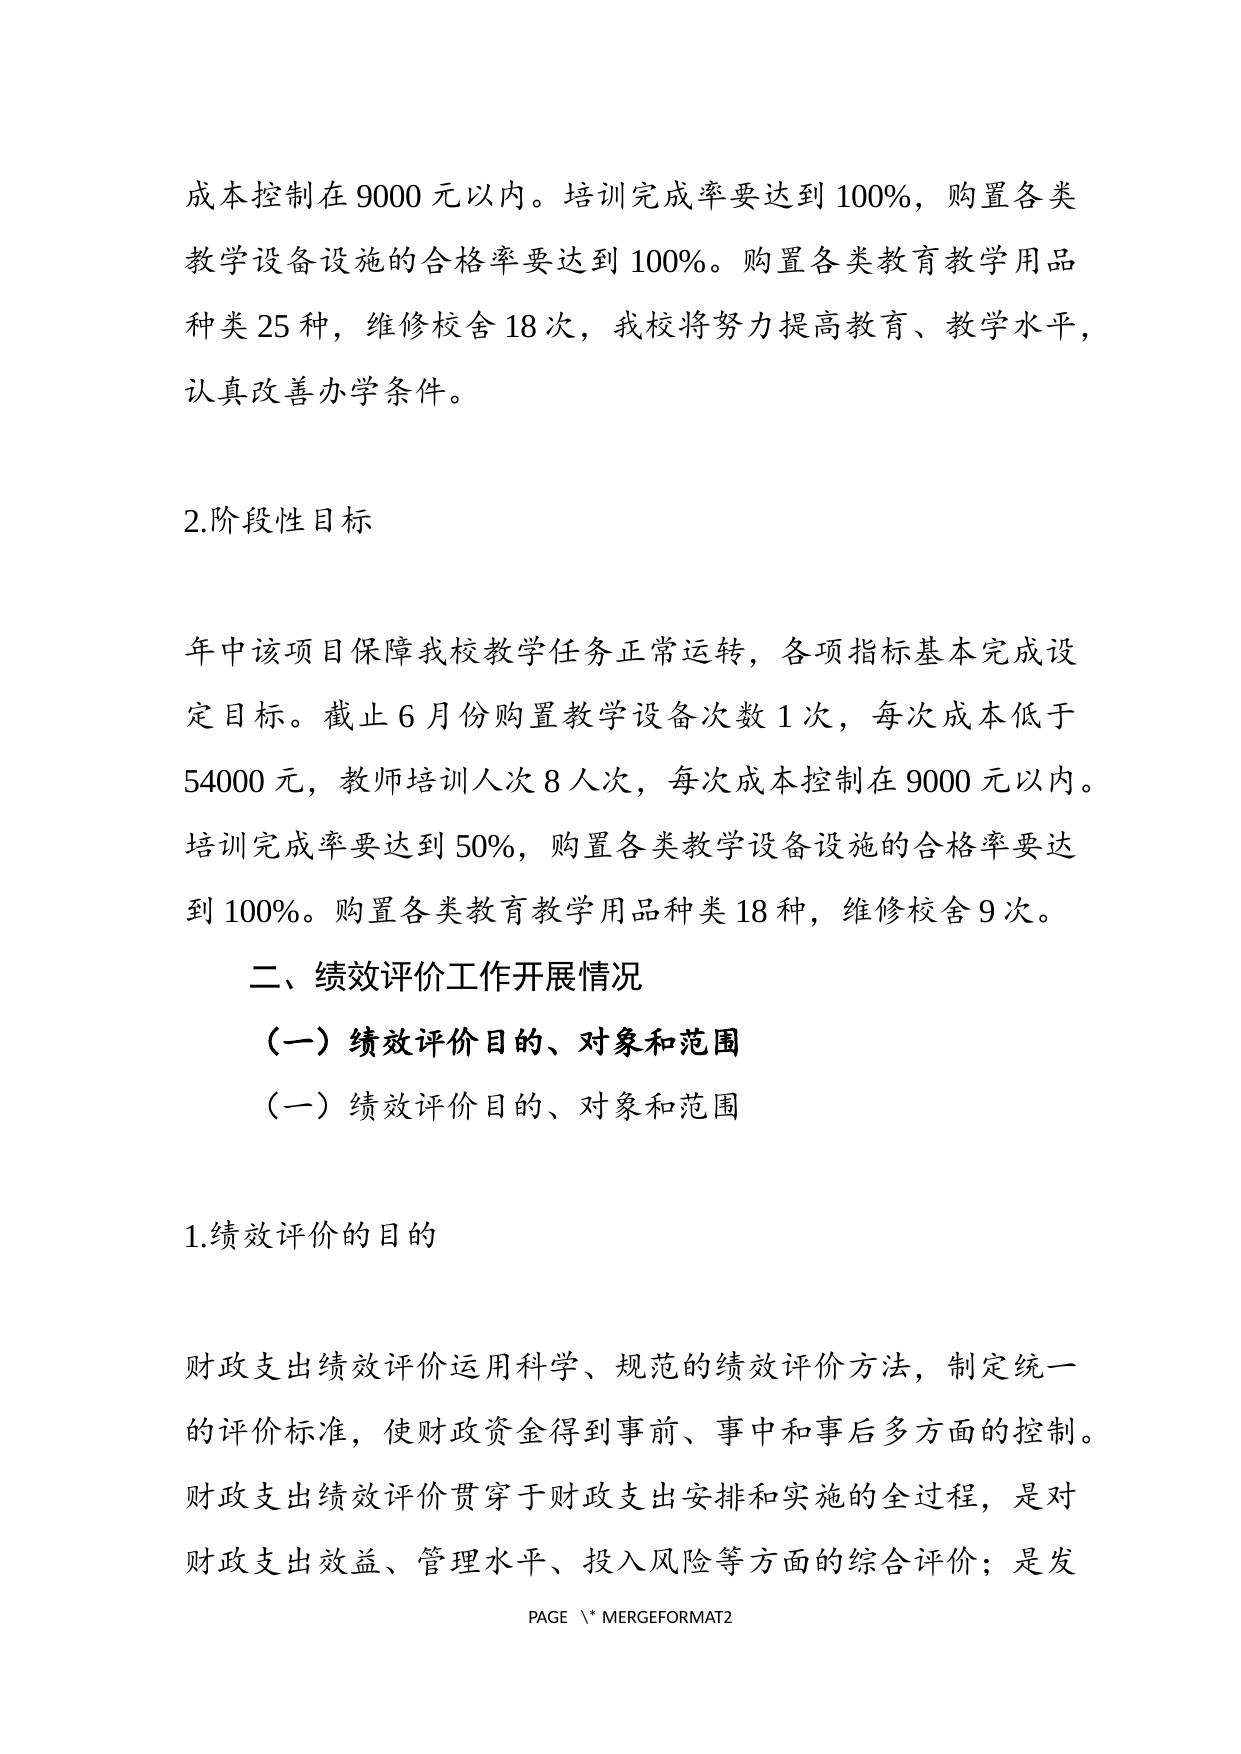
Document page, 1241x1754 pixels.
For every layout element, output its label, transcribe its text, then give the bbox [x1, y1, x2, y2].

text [183, 162, 1078, 942]
text 二、绩效评价工作开展情况 [183, 942, 1078, 1007]
text （一）绩效评价目的、对象和范围 [183, 1007, 1078, 1072]
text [183, 1072, 1078, 1592]
